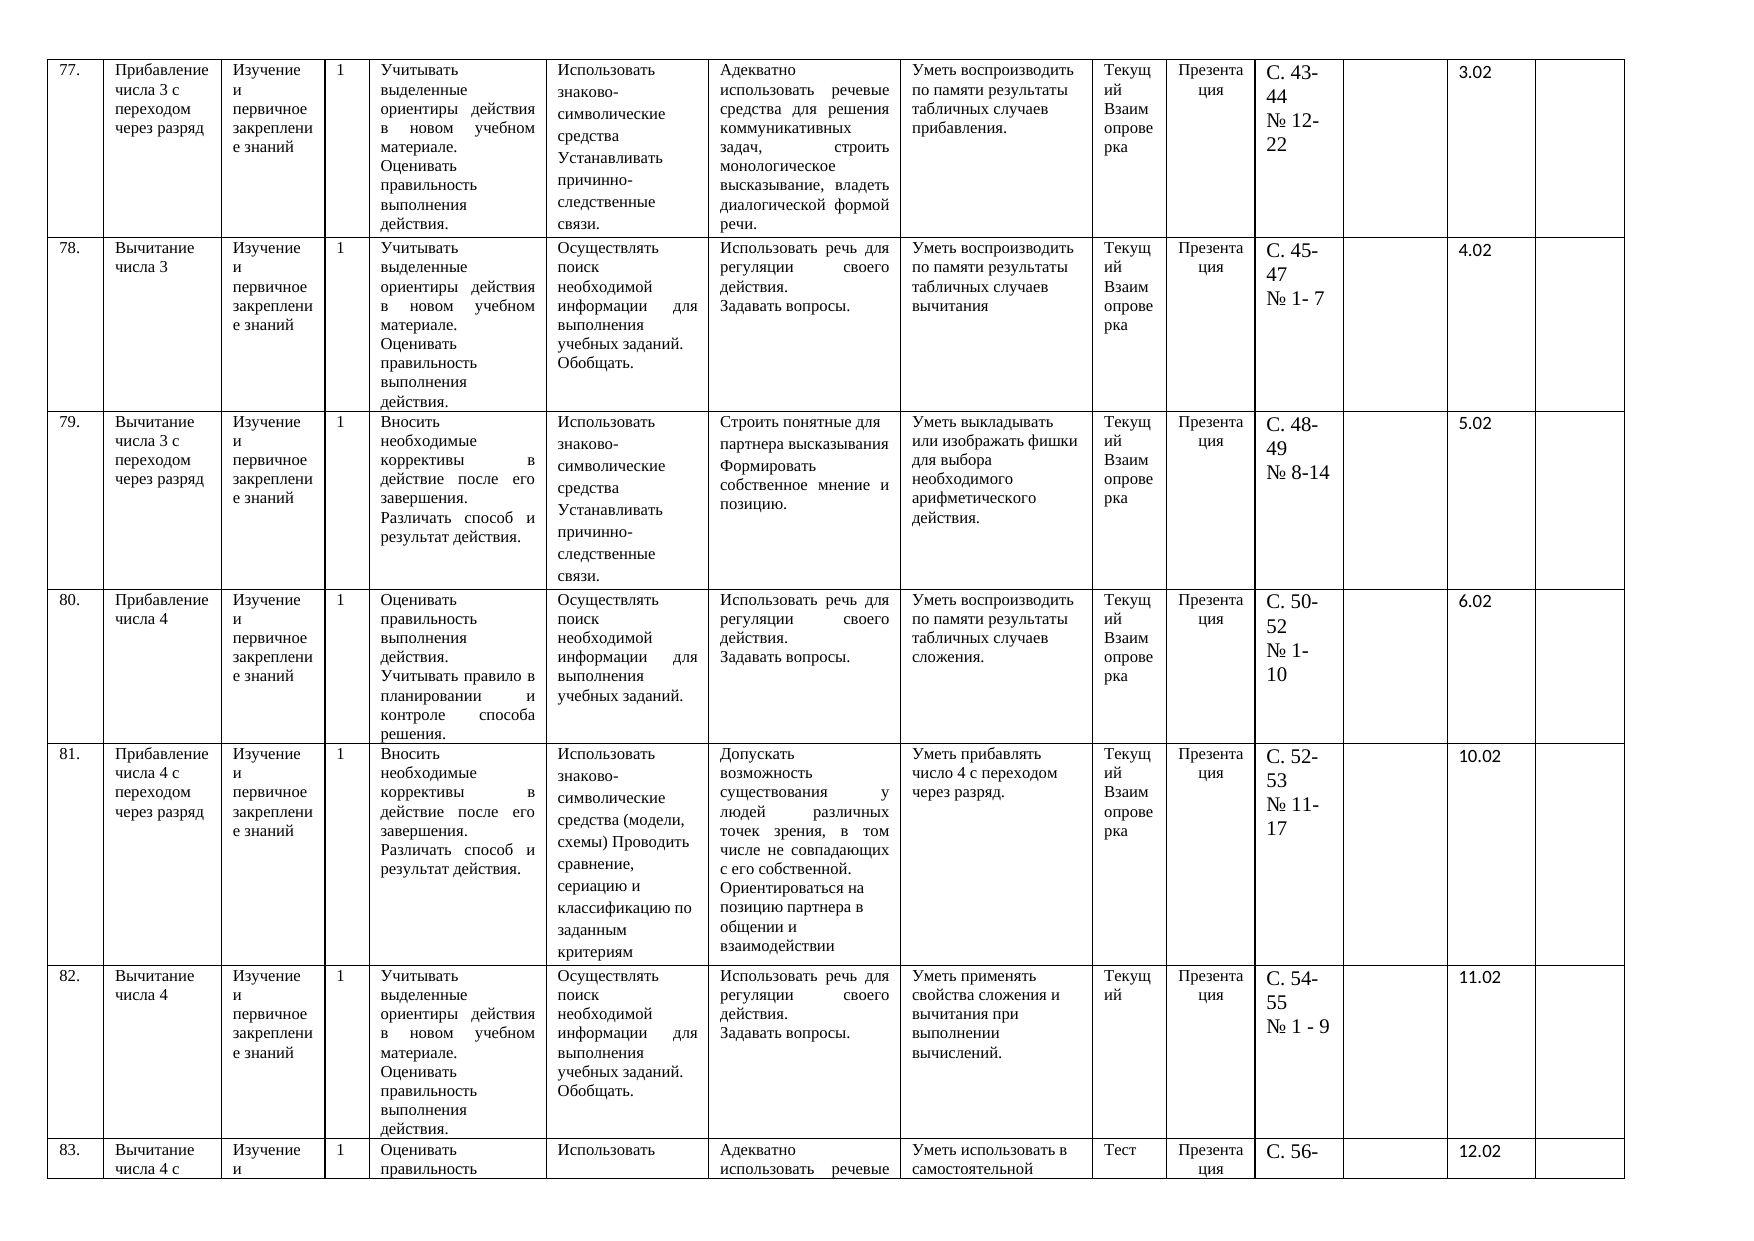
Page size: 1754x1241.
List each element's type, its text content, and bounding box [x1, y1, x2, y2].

table_cell 6.02 [1448, 590, 1535, 743]
table_cell [1536, 1139, 1624, 1178]
table_cell [48, 590, 103, 743]
table_cell Использовать речь для регуляции своего действия. Задавать вопросы. [709, 966, 900, 1138]
table_cell Презентация [1167, 412, 1254, 588]
table_cell Осуществлять поиск необходимой информации для выполнения учебных заданий. Обобщать. [547, 966, 708, 1138]
table_cell Презентация [1167, 60, 1254, 237]
table_cell Вычитание числа 3 с переходом через разряд [104, 412, 221, 588]
table_cell Презентация [1167, 744, 1254, 965]
table_cell С. 48-49 № 8-14 [1256, 412, 1343, 588]
table_cell Уметь воспроизводить по памяти результаты табличных случаев вычитания [901, 238, 1092, 411]
table_cell 4.02 [1448, 238, 1535, 411]
table_cell 1 [326, 966, 369, 1138]
table_cell Текущий Взаимопроверка [1093, 744, 1166, 965]
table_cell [547, 1139, 708, 1178]
table_cell С. 54-55 № 1 - 9 [1256, 966, 1343, 1138]
table_cell С. 50-52 № 1- 10 [1256, 590, 1343, 743]
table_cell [370, 1139, 546, 1178]
table_cell Текущий Взаимопроверка [1093, 238, 1166, 411]
table_cell [1344, 1139, 1447, 1178]
table_cell [1344, 412, 1447, 588]
table_cell Изучение и первичное закрепление знаний [222, 590, 324, 743]
table_cell Презентация [1167, 590, 1254, 743]
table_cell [222, 60, 324, 237]
table_cell Использовать речь для регуляции своего действия. Задавать вопросы. [709, 238, 900, 411]
table_cell 1 [326, 1139, 369, 1178]
table_cell 1 [326, 60, 369, 237]
table_cell Уметь воспроизводить по памяти результаты табличных случаев сложения. [901, 590, 1092, 743]
table_cell [48, 744, 103, 965]
table_cell [48, 60, 103, 237]
table_cell Учитывать выделенные ориентиры действия в новом учебном материале. Оценивать правильность выполнения действия. [370, 966, 546, 1138]
table_cell [1344, 966, 1447, 1138]
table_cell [104, 1139, 221, 1178]
table_cell Прибавление числа 4 с переходом через разряд [104, 744, 221, 965]
table_cell [1344, 744, 1447, 965]
table_cell Использовать речь для регуляции своего действия. Задавать вопросы. [709, 590, 900, 743]
table_cell 10.02 [1448, 744, 1535, 965]
table_cell 1 [326, 744, 369, 965]
table_cell Осуществлять поиск необходимой информации для выполнения учебных заданий. [547, 590, 708, 743]
table_cell Изучение и первичное закрепление знаний [222, 238, 324, 411]
table_cell [1536, 412, 1624, 588]
table_cell [1536, 966, 1624, 1138]
table_cell Адекватно использовать речевые средства для решения коммуникативных задач, строить монологическое высказывание, владеть диалогической формой речи. [709, 60, 900, 237]
table_cell Учитывать выделенные ориентиры действия в новом учебном материале. Оценивать правильность выполнения действия. [370, 238, 546, 411]
table_cell [48, 238, 103, 411]
table_cell Уметь применять свойства сложения и вычитания при выполнении вычислений. [901, 966, 1092, 1138]
table_cell 1 [326, 412, 369, 588]
table_cell Вносить необходимые коррективы в действие после его завершения. Различать способ и результат действия. [370, 412, 546, 588]
table_cell С. 45-47 № 1- 7 [1256, 238, 1343, 411]
table_cell Допускать возможность существования у людей различных точек зрения, в том числе не совпадающих с его собственной. Ориентироваться на позицию партнера в общении и взаимодействии [709, 744, 900, 965]
table_cell 1 [326, 238, 369, 411]
table_cell [1536, 590, 1624, 743]
table_cell С. 52-53 № 11-17 [1256, 744, 1343, 965]
table_cell Прибавление числа 4 [104, 590, 221, 743]
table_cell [709, 1139, 900, 1178]
table_cell Оценивать правильность выполнения действия. Учитывать правило в планировании и контроле способа решения. [370, 590, 546, 743]
table_cell Вносить необходимые коррективы в действие после его завершения. Различать способ и результат действия. [370, 744, 546, 965]
table_cell [1536, 238, 1624, 411]
table_cell Осуществлять поиск необходимой информации для выполнения учебных заданий. Обобщать. [547, 238, 708, 411]
table_cell Уметь выкладывать или изображать фишки для выбора необходимого арифметического действия. [901, 412, 1092, 588]
table_cell 3.02 [1448, 60, 1535, 237]
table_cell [222, 1139, 324, 1178]
table_cell Презентация [1167, 966, 1254, 1138]
table_cell [1536, 60, 1624, 237]
table_cell 11.02 [1448, 966, 1535, 1138]
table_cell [901, 1139, 1092, 1178]
table_cell Презентация [1167, 1139, 1254, 1178]
table_cell [1536, 744, 1624, 965]
table_cell [48, 1139, 103, 1178]
table_cell [48, 412, 103, 588]
table_cell 5.02 [1448, 412, 1535, 588]
table_cell [48, 966, 103, 1138]
table_cell Текущий [1093, 966, 1166, 1138]
table_cell Использовать знаково-символические средства (модели, схемы) Проводить сравнение, сериацию и классификацию по заданным критериям [547, 744, 708, 965]
table_cell [1344, 590, 1447, 743]
table_cell Уметь прибавлять число 4 с переходом через разряд. [901, 744, 1092, 965]
table_cell Текущий Взаимопроверка [1093, 60, 1166, 237]
table_cell Учитывать выделенные ориентиры действия в новом учебном материале. Оценивать правильность выполнения действия. [370, 60, 546, 237]
table_cell 1 [326, 590, 369, 743]
table_cell Строить понятные для партнера высказывания Формировать собственное мнение и позицию. [709, 412, 900, 588]
table_cell Изучение и первичное закрепление знаний [222, 412, 324, 588]
table_cell [1344, 60, 1447, 237]
table_cell [1344, 238, 1447, 411]
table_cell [901, 60, 1092, 237]
table_cell Использовать знаково-символические средства Устанавливать причинно-следственные связи. [547, 412, 708, 588]
table_cell С. 43-44 № 12- 22 [1256, 60, 1343, 237]
table_cell 12.02 [1448, 1139, 1535, 1178]
table_cell Использовать знаково-символические средства Устанавливать причинно-следственные связи. [547, 60, 708, 237]
table_cell Прибавление числа 3 с переходом через разряд [104, 60, 221, 237]
table_cell Презентация [1167, 238, 1254, 411]
table_cell Тест [1093, 1139, 1166, 1178]
table_cell С. 56-57 № 12 -16 [1256, 1139, 1343, 1178]
table_cell Вычитание числа 3 [104, 238, 221, 411]
table_cell Вычитание числа 4 [104, 966, 221, 1138]
table_cell Изучение и первичное закрепление знаний [222, 744, 324, 965]
table_cell Текущий Взаимопроверка [1093, 590, 1166, 743]
table_cell Текущий Взаимопроверка [1093, 412, 1166, 588]
table_cell Изучение и первичное закрепление знаний [222, 966, 324, 1138]
